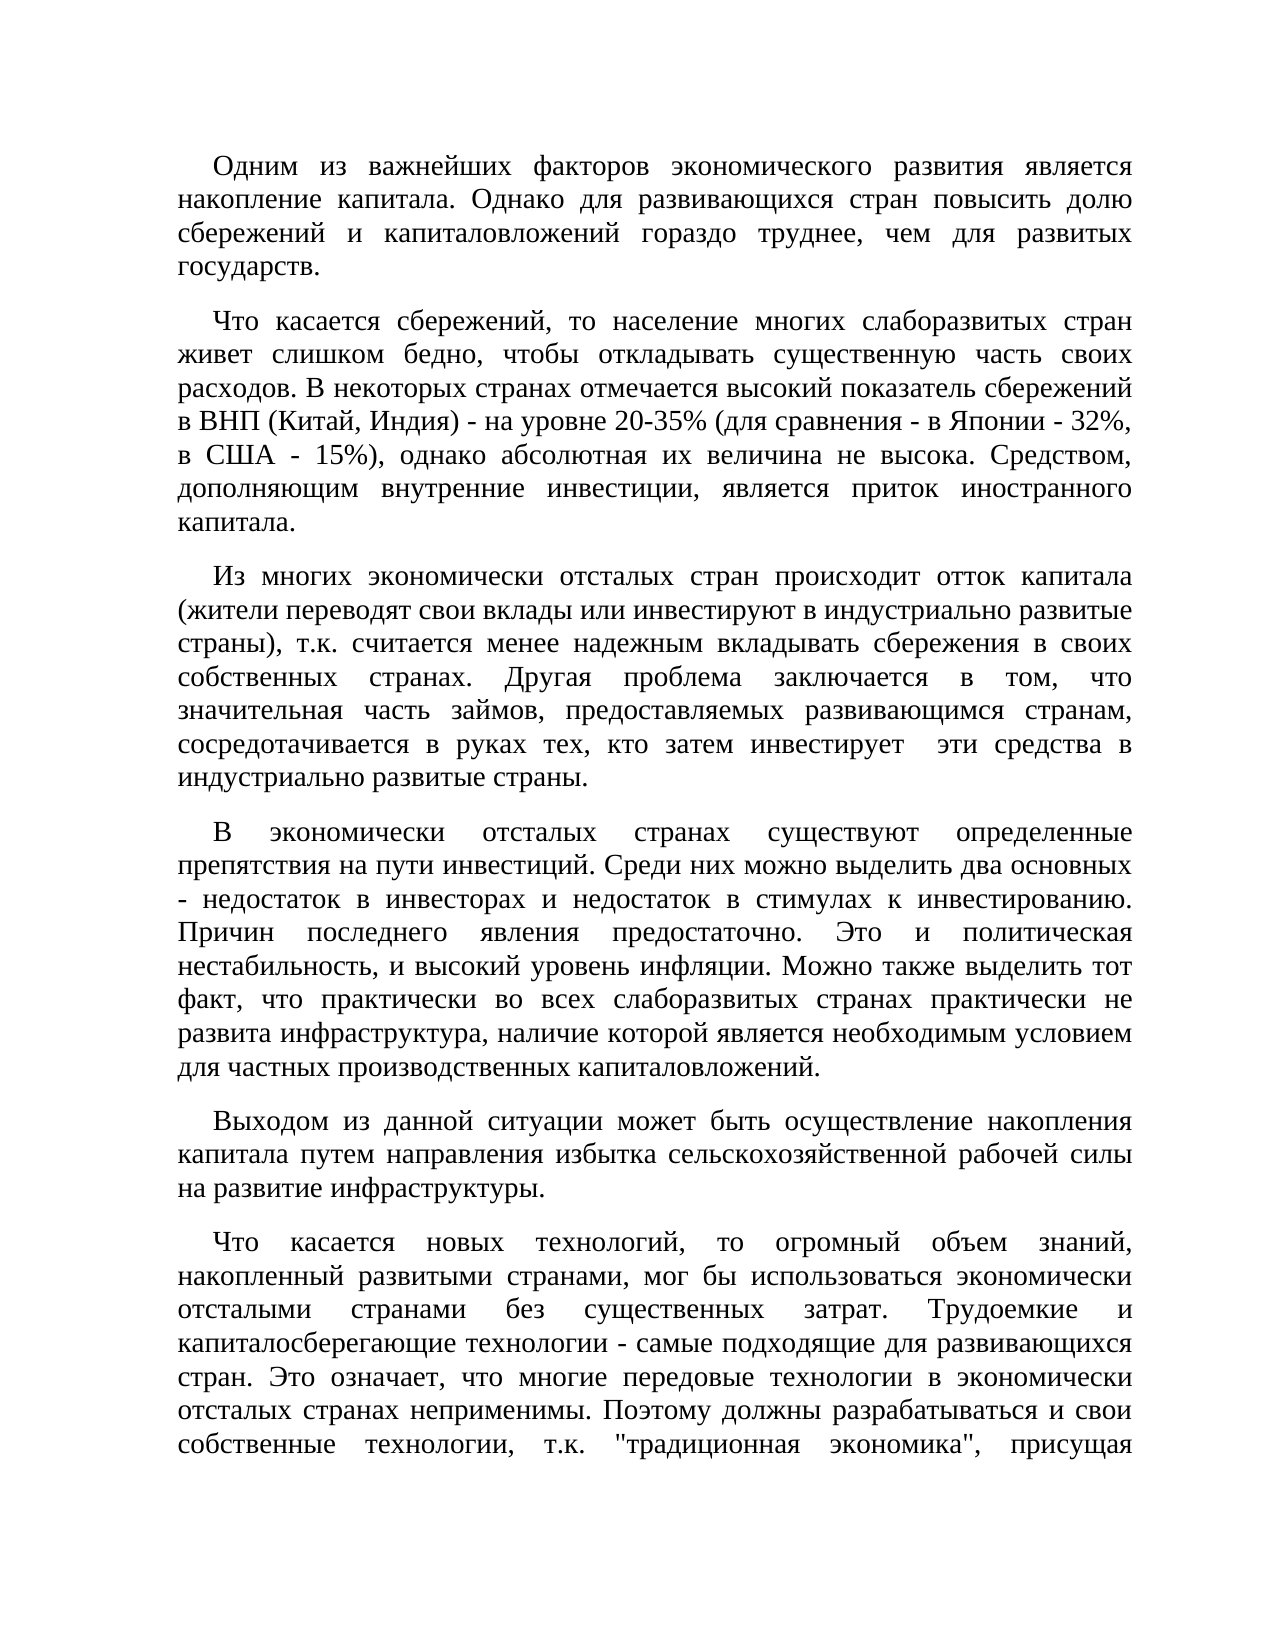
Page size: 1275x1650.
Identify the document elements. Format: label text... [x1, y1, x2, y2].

text В экономически отсталых странах существуют определенные препятствия на пути инвестиций. Среди них можно выделить два основных - недостаток в инвесторах и недостаток в стимулах к инвестированию. Причин последнего явления предостаточно. Это и политическая нестабильность, и высокий уровень инфляции. Можно также выделить тот факт, что практически во всех слаборазвитых странах практически не развита инфраструктура, наличие которой является необходимым условием для частных производственных капиталовложений. [177, 814, 1133, 1082]
text Одним из важнейших факторов экономического развития является накопление капитала. Однако для развивающихся стран повысить долю сбережений и капиталовложений гораздо труднее, чем для развитых государств. [177, 148, 1133, 282]
text Выходом из данной ситуации может быть осуществление накопления капитала путем направления избытка сельскохозяйственной рабочей силы на развитие инфраструктуры. [177, 1103, 1133, 1204]
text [177, 1224, 1133, 1459]
text Из многих экономически отсталых стран происходит отток капитала (жители переводят свои вклады или инвестируют в индустриально развитые страны), т.к. считается менее надежным вкладывать сбережения в своих собственных странах. Другая проблема заключается в том, что значительная часть займов, предоставляемых развивающимся странам, сосредотачивается в руках тех, кто затем инвестирует эти средства в индустриально развитые страны. [177, 558, 1133, 793]
text Что касается сбережений, то население многих слаборазвитых стран живет слишком бедно, чтобы откладывать существенную часть своих расходов. В некоторых странах отмечается высокий показатель сбережений в ВНП (Китай, Индия) - на уровне 20-35% (для сравнения - в Японии - 32%, в США - 15%), однако абсолютная их величина не высока. Средством, дополняющим внутренние инвестиции, является приток иностранного капитала. [177, 303, 1133, 537]
